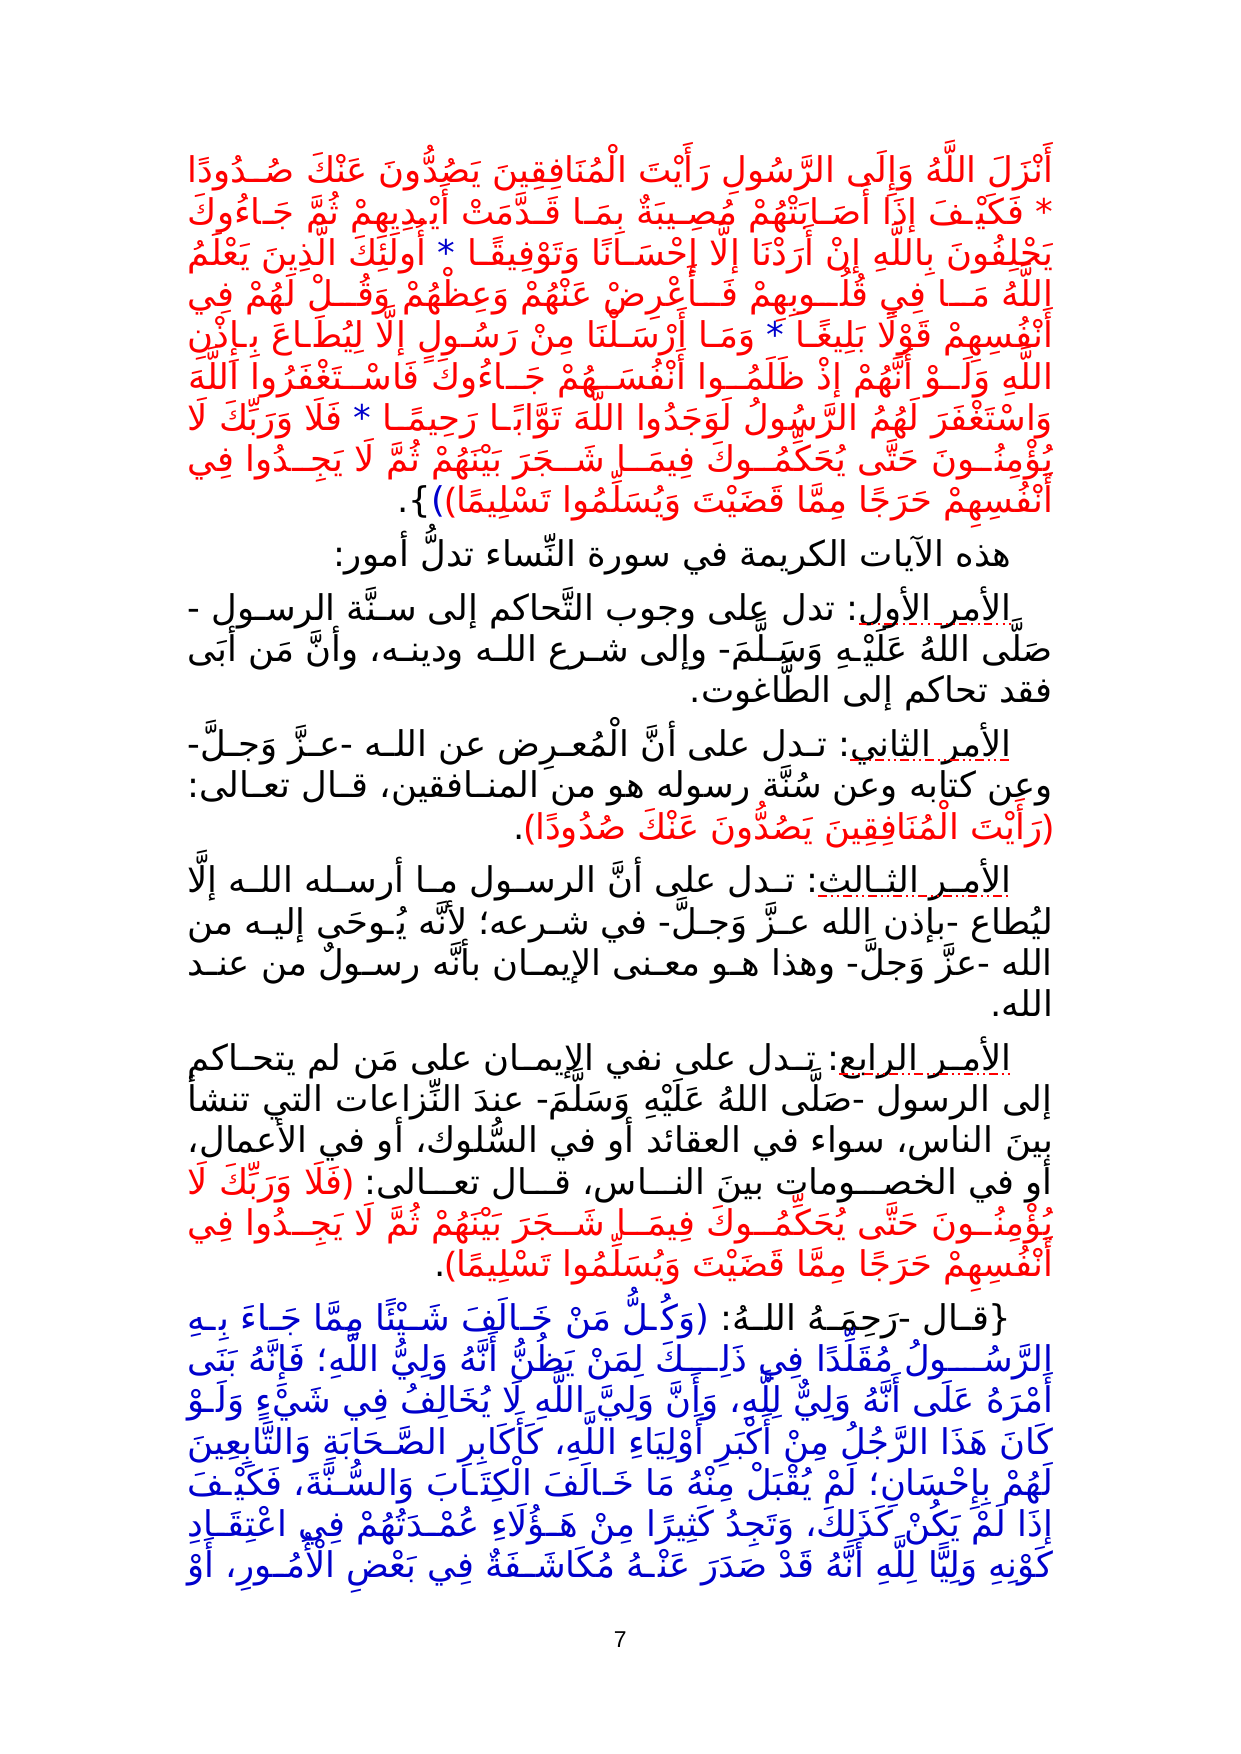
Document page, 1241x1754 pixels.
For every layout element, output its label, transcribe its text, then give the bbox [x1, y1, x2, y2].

text الأمر الثاني: تدل على أنَّ الْمُعرِض عن الله -عزَّ وَجلَّ- وعن كتابه وعن سُنَّة رسوله هو من المنافقين، قال تعالى: ﴿رَأَيْتَ الْمُنَافِقِينَ يَصُدُّونَ عَنْكَ صُدُودًا﴾. [187, 724, 1053, 847]
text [187, 150, 1053, 521]
text هذه الآيات الكريمة في سورة النِّساء تدلُّ أمور: [187, 534, 1053, 575]
text الأمر الرابع: تدل على نفي الإيمان على مَن لم يتحاكم إلى الرسول -صَلَّى اللهُ عَلَيْهِ وَسَلَّمَ- عندَ النِّزاعات التي تنشأ بينَ الناس، سواء في العقائد أو في السُّلوك، أو في الأعمال، أو في الخصومات بينَ الناس، قال تعالى: ﴿فَلَا وَرَبِّكَ لَا يُؤْمِنُونَ حَتَّى يُحَكِّمُوكَ فِيمَا شَجَرَ بَيْنَهُمْ ثُمَّ لَا يَجِدُوا فِي أَنْفُسِهِمْ حَرَجًا مِمَّا قَضَيْتَ وَيُسَلِّمُوا تَسْلِيمًا﴾. [187, 1037, 1053, 1285]
text الأمر الأول: تدل على وجوب التَّحاكم إلى سنَّة الرسول -صَلَّى اللهُ عَلَيْهِ وَسَلَّمَ- وإلى شرع الله ودينه، وأنَّ مَن أبَى فقد تحاكم إلى الطَّاغوت. [187, 587, 1053, 711]
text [187, 1297, 1053, 1586]
text الأمر الثالث: تدل على أنَّ الرسول ما أرسله الله إلَّا ليُطاع -بإذن الله عزَّ وَجلَّ- في شرعه؛ لأنَّه يُوحَى إليه من الله -عزَّ وَجلَّ- وهذا هو معنى الإيمان بأنَّه رسولٌ من عند الله. [187, 860, 1053, 1025]
